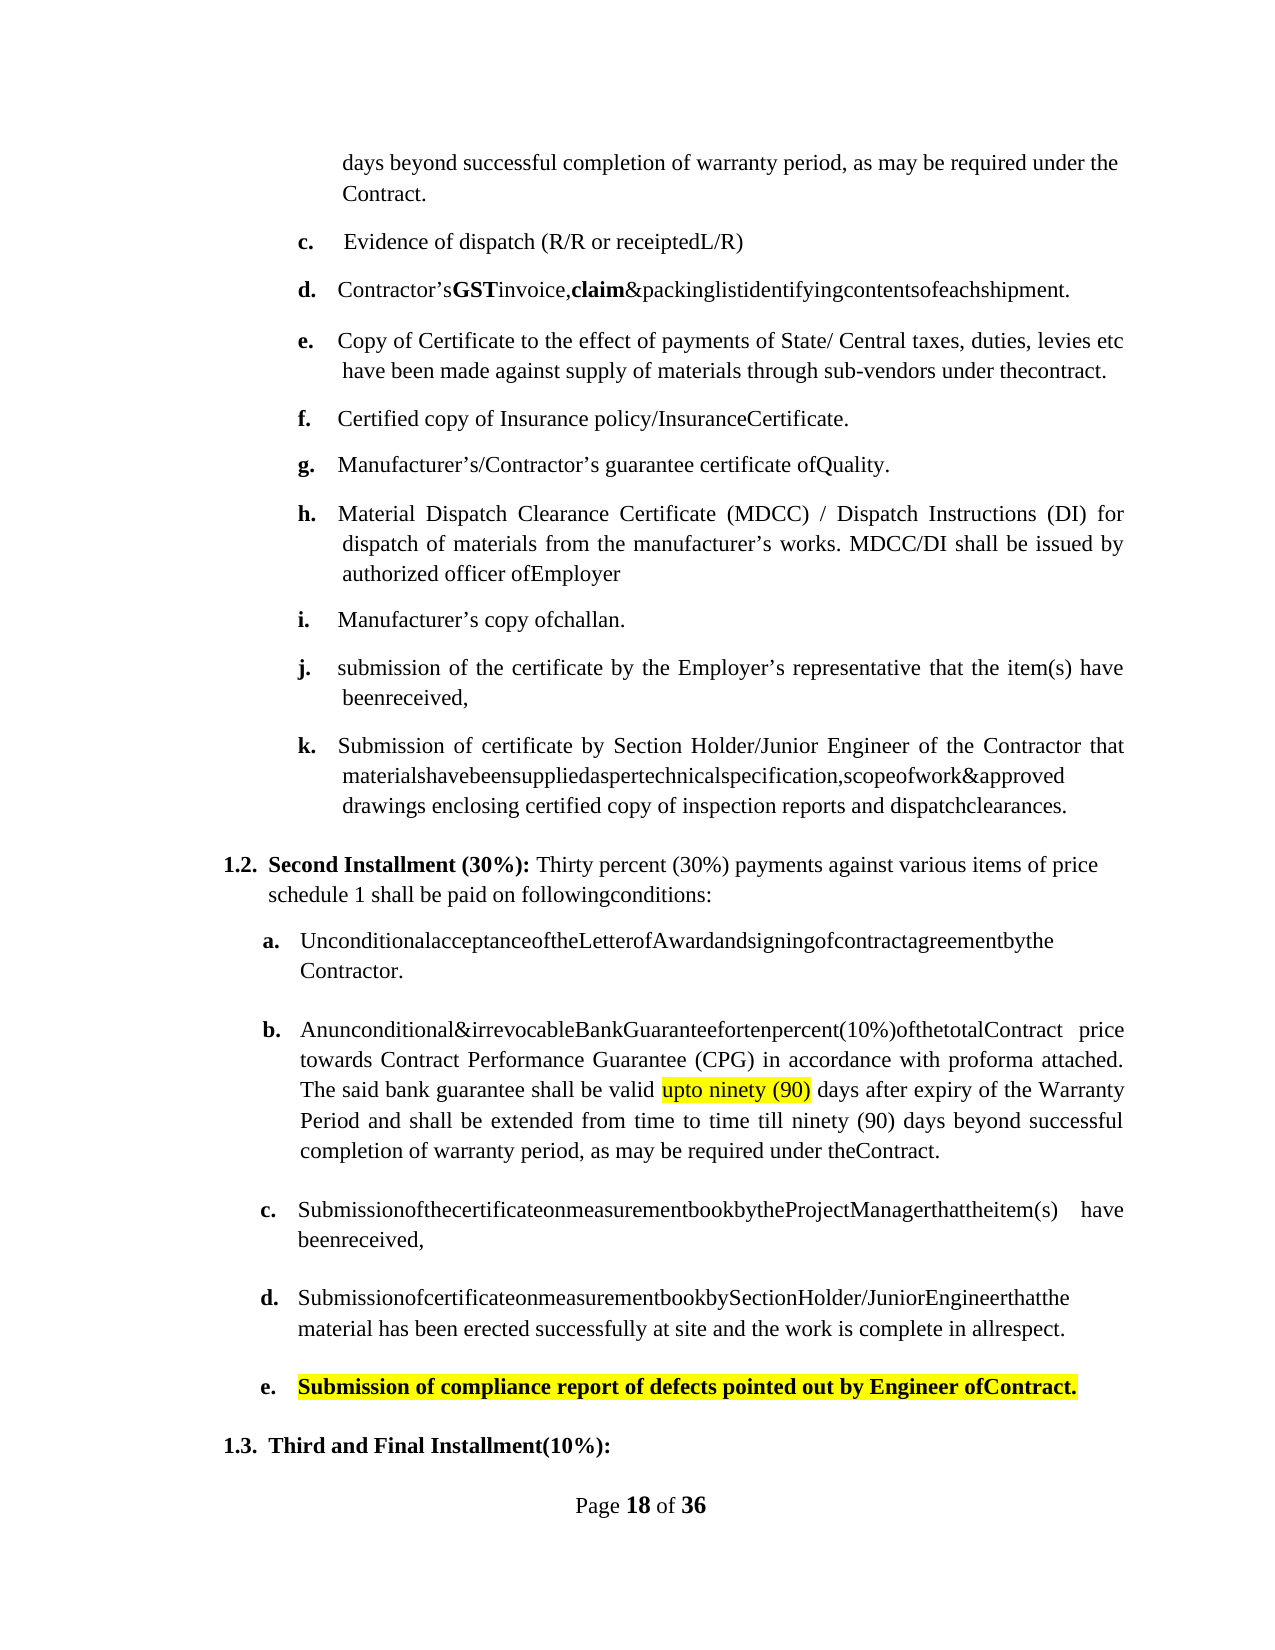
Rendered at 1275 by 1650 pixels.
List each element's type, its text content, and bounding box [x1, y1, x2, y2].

list submission of the certificate by the Employer’s representative that the item(s) have beenreceived, [298, 654, 1124, 711]
subtitle Submission of compliance report of defects pointed out by Engineer ofContract. [260, 1373, 1225, 1400]
list Anunconditional&irrevocableBankGuaranteefortenpercent(10%)ofthetotalContract price towards Contract Performance Guarantee (CPG) in accordance with proforma attached. The said bank guarantee shall be valid upto ninety (90) days after expiry of the Warranty Period and shall be extended from time to time till ninety (90) days beyond successful completion of warranty period, as may be required under theContract. [262, 1016, 1125, 1163]
list Manufacturer’s/Contractor’s guarantee certificate ofQuality. [298, 451, 1225, 477]
list Material Dispatch Clearance Certificate (MDCC) / Dispatch Instructions (DI) for dispatch of materials from the manufacturer’s works. MDCC/DI shall be issued by authorized officer ofEmployer [298, 499, 1125, 586]
list Copy of Certificate to the effect of payments of State/ Central taxes, duties, levies etc have been made against supply of materials through sub-vendors under thecontract. [298, 327, 1125, 384]
list SubmissionofthecertificateonmeasurementbookbytheProjectManagerthattheitem(s) have beenreceived, [260, 1196, 1125, 1252]
text days beyond successful completion of warranty period, as may be required under the Contract. [342, 149, 1156, 206]
list Certified copy of Insurance policy/InsuranceCertificate. [298, 405, 1225, 432]
list Contractor’sGSTinvoice,claim&packinglistidentifyingcontentsofeachshipment. [298, 276, 1225, 302]
list Second Installment (30%): Thirty percent (30%) payments against various items of price schedule 1 shall be paid on followingconditions: [223, 851, 1125, 908]
list Third and Final Installment(10%): [223, 1432, 1225, 1459]
list UnconditionalacceptanceoftheLetterofAwardandsigningofcontractagreementbythe Contractor. [262, 927, 1125, 984]
list Evidence of dispatch (R/R or receiptedL/R) [298, 228, 1225, 254]
list Submission of certificate by Section Holder/Junior Engineer of the Contractor that materialshavebeensuppliedaspertechnicalspecification,scopeofwork&approved drawings enclosing certified copy of inspection reports and dispatchclearances. [298, 732, 1126, 819]
list SubmissionofcertificateonmeasurementbookbySectionHolder/JuniorEngineerthatthe material has been erected successfully at site and the work is complete in allrespect. [260, 1284, 1126, 1341]
list Manufacturer’s copy ofchallan. [298, 606, 1225, 632]
